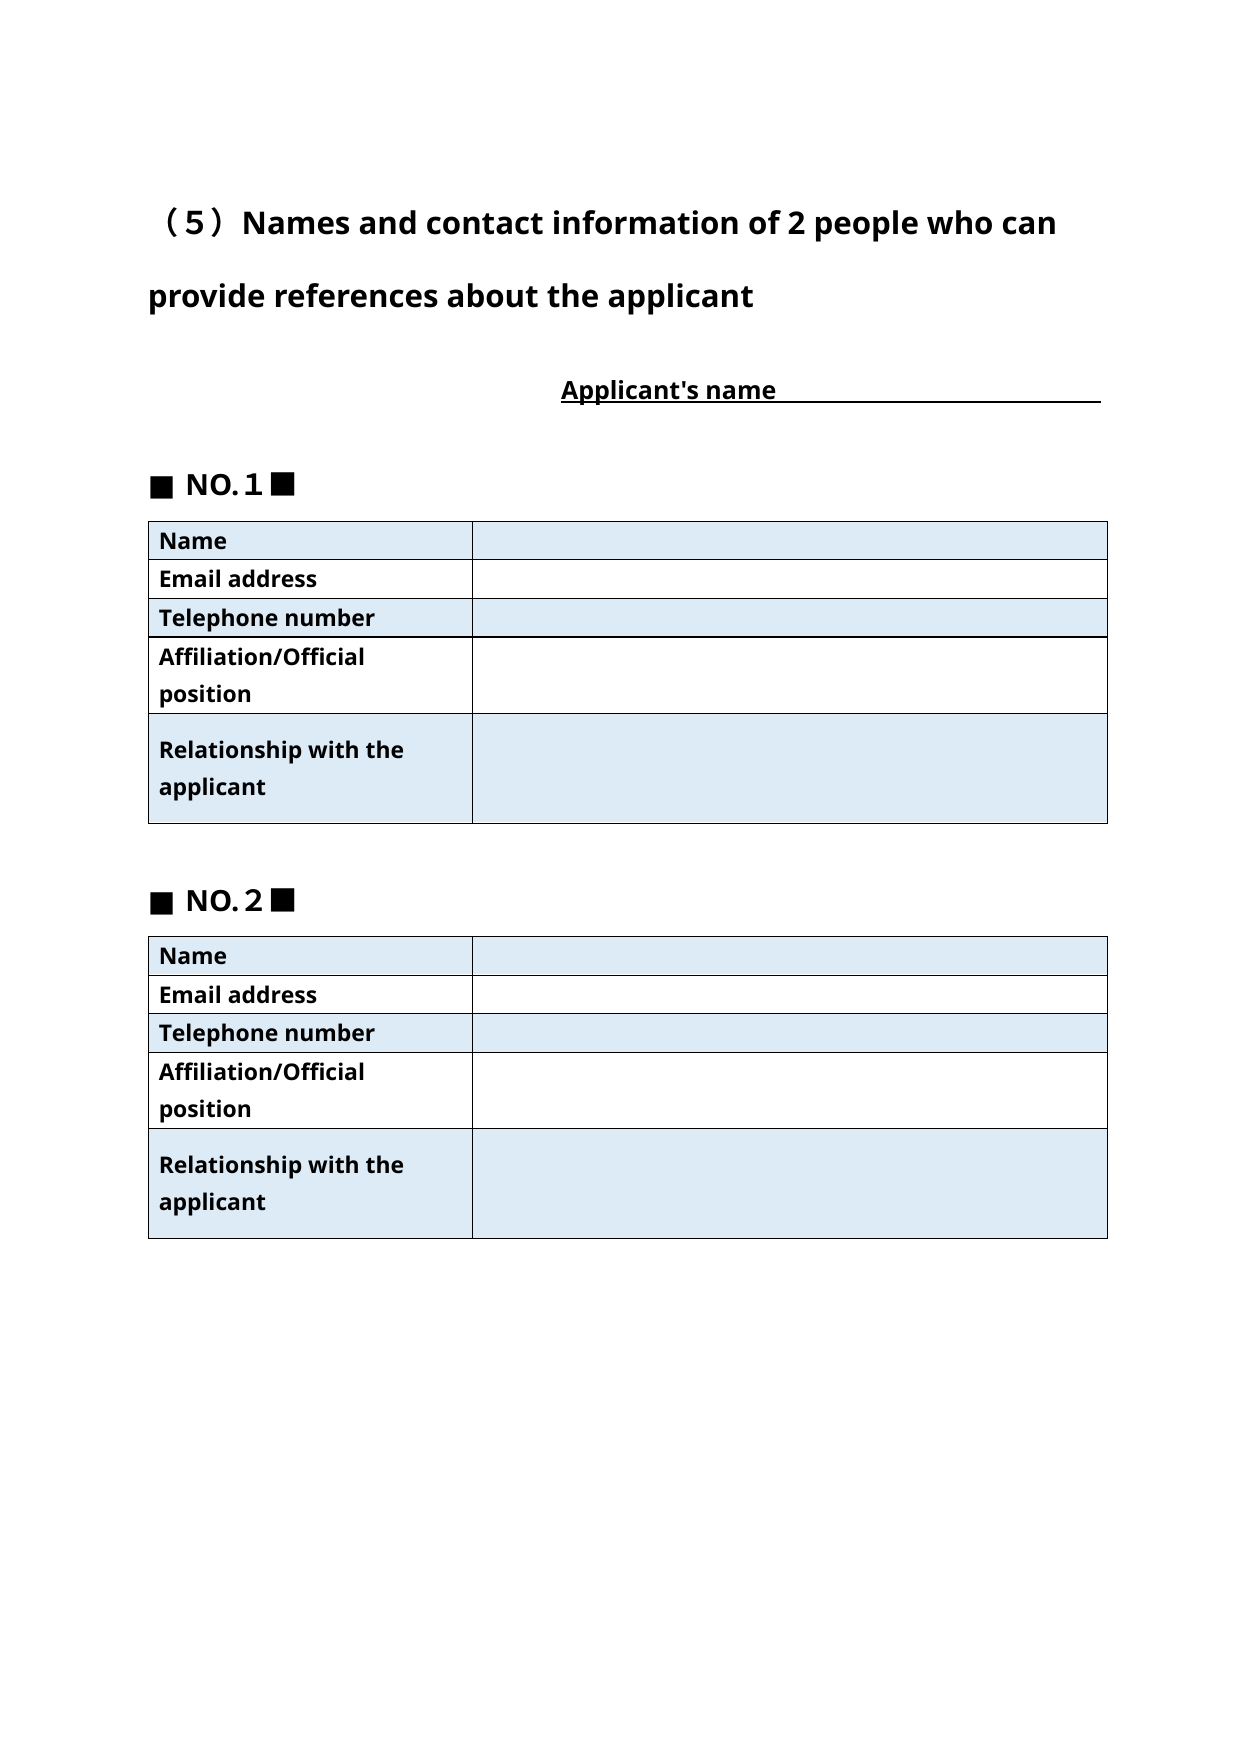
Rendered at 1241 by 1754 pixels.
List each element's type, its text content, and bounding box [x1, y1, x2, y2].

table_cell Relationship with the applicant [149, 714, 472, 822]
table_cell [473, 1014, 1107, 1052]
table_header [473, 522, 1107, 559]
table_header [473, 937, 1107, 974]
table_cell Affiliation/Official position [149, 1053, 472, 1128]
table_cell [473, 599, 1107, 636]
table_cell [473, 1129, 1107, 1238]
table_cell [473, 638, 1107, 712]
list NO.１■ [148, 446, 1122, 521]
text Applicant's name [148, 371, 1122, 408]
table_header Name [149, 937, 472, 974]
table_cell Telephone number [149, 599, 472, 636]
list NO.２■ [148, 861, 1122, 936]
table_cell [473, 560, 1107, 598]
table_cell Affiliation/Official position [149, 638, 472, 712]
table_cell Email address [149, 560, 472, 598]
table_cell Relationship with the applicant [149, 1129, 472, 1238]
table_cell [473, 976, 1107, 1013]
table_cell [473, 1053, 1107, 1128]
text （５）Names and contact information of 2 people who can provide references about the applicant [148, 183, 1122, 333]
table_cell Email address [149, 976, 472, 1013]
table_header Name [149, 522, 472, 559]
table_cell Telephone number [149, 1014, 472, 1052]
table_cell [473, 714, 1107, 822]
